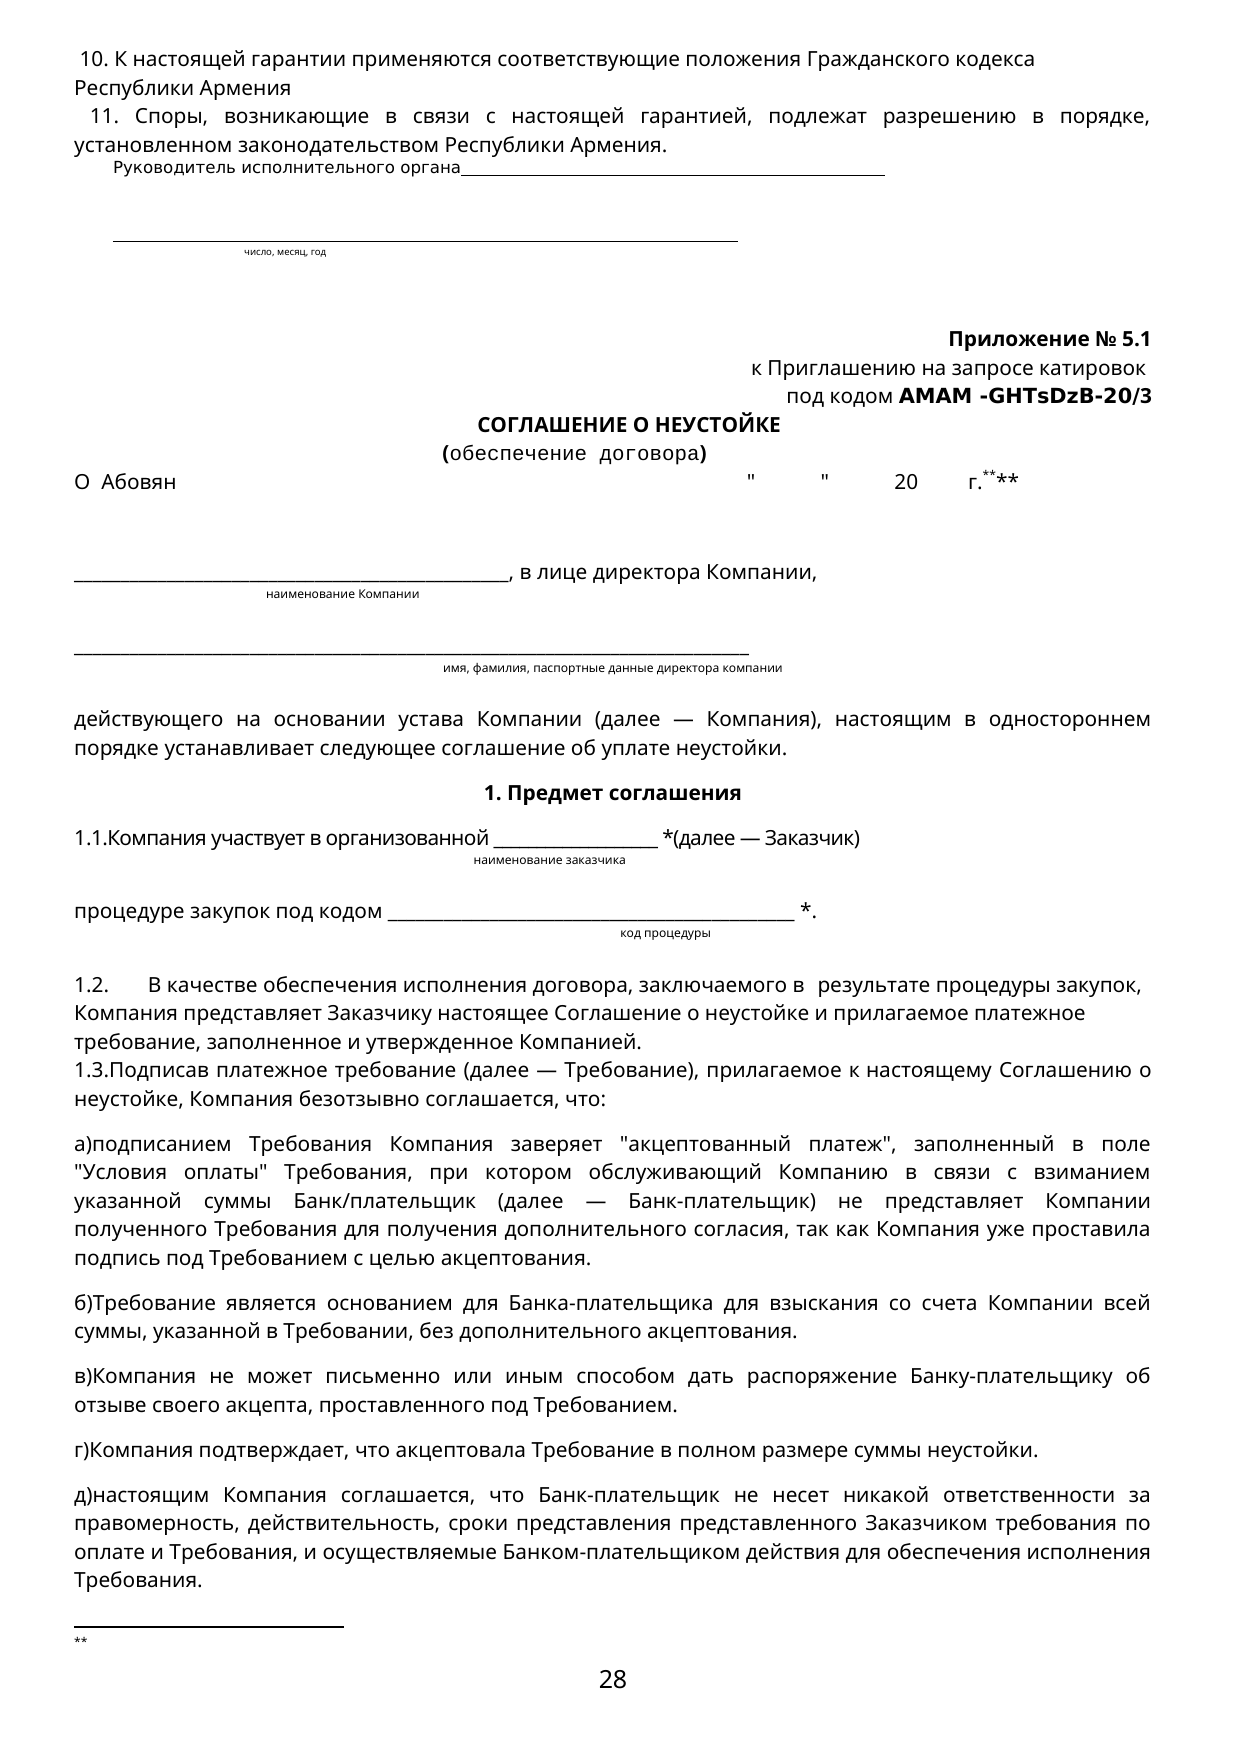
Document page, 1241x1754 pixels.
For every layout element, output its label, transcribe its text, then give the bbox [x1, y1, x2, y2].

text 1.3.Подписав платежное требование (далее — Требование), прилагаемое к настоящему Соглашению о неустойке, Компания безотзывно соглашается, что: [74, 1055, 1152, 1112]
text в)Компания не может письменно или иным способом дать распоряжение Банку-плательщику об отзыве своего акцепта, проставленного под Требованием. [74, 1361, 1152, 1418]
text число, месяц, год [74, 245, 1152, 268]
text код процедуры [620, 925, 1152, 953]
text СОГЛАШЕНИЕ О НЕУСТОЙКЕ [74, 410, 1152, 438]
text наименование заказчика [74, 851, 1152, 880]
table_header " " 20 г.** [561, 467, 1030, 512]
text _______________________________________________, в лице директора Компании, [74, 557, 1152, 586]
text 1.2. В качестве обеспечения исполнения договора, заключаемого в результате процедуры закупок, Компания представляет Заказчику настоящее Соглашение о неустойке и прилагаемое платежное требование, заполненное и утвержденное Компанией. [74, 970, 1152, 1055]
text Приложение № 5.1 [74, 324, 1152, 353]
text д)настоящим Компания соглашается, что Банк-плательщик не несет никакой ответственности за правомерность, действительность, сроки представления представленного Заказчиком требования по оплате и Требования, и осуществляемые Банком-плательщиком действия для обеспечения исполнения Требования. [74, 1480, 1152, 1594]
text 11. Споры, возникающие в связи с настоящей гарантией, подлежат разрешению в порядке, установленном законодательством Республики Армения. [74, 101, 1152, 158]
text а)подписанием Требования Компания заверяет "акцептованный платеж", заполненный в поле "Условия оплаты" Требования, при котором обслуживающий Компанию в связи с взиманием указанной суммы Банк/плательщик (далее — Банк-плательщик) не представляет Компании полученного Требования для получения дополнительного согласия, так как Компания уже проставила подпись под Требованием с целью акцептования. [74, 1129, 1152, 1271]
text 1.1.Компания участвует в организованной ___________________ *(далее — Заказчик) [74, 823, 1152, 851]
text имя, фамилия, паспортные данные директора компании [74, 659, 1152, 687]
text процедуре закупок под кодом ____________________________________________ *. [74, 896, 1152, 925]
text 1. Предмет соглашения [74, 778, 1152, 806]
text к Приглашению на запросе катировок под кодом АМАМ -GHTsDzB-20/3 [74, 353, 1152, 410]
text 10. К настоящей гарантии применяются соответствующие положения Гражданского кодекса Республики Армения [74, 44, 1152, 101]
text Руководитель исполнительного органа [74, 158, 1152, 177]
text б)Требование является основанием для Банка-плательщика для взыскания со счета Компании всей суммы, указанной в Требовании, без дополнительного акцептования. [74, 1288, 1152, 1344]
text (обеспечение договора) [74, 438, 1152, 467]
table_header О Абовян [63, 467, 561, 512]
text действующего на основании устава Компании (далее — Компания), настоящим в одностороннем порядке устанавливает следующее соглашение об уплате неустойки. [74, 704, 1152, 761]
text наименование Компании [266, 586, 1152, 614]
text _________________________________________________________________________ [74, 631, 1152, 659]
text г)Компания подтверждает, что акцептовала Требование в полном размере суммы неустойки. [74, 1435, 1152, 1463]
